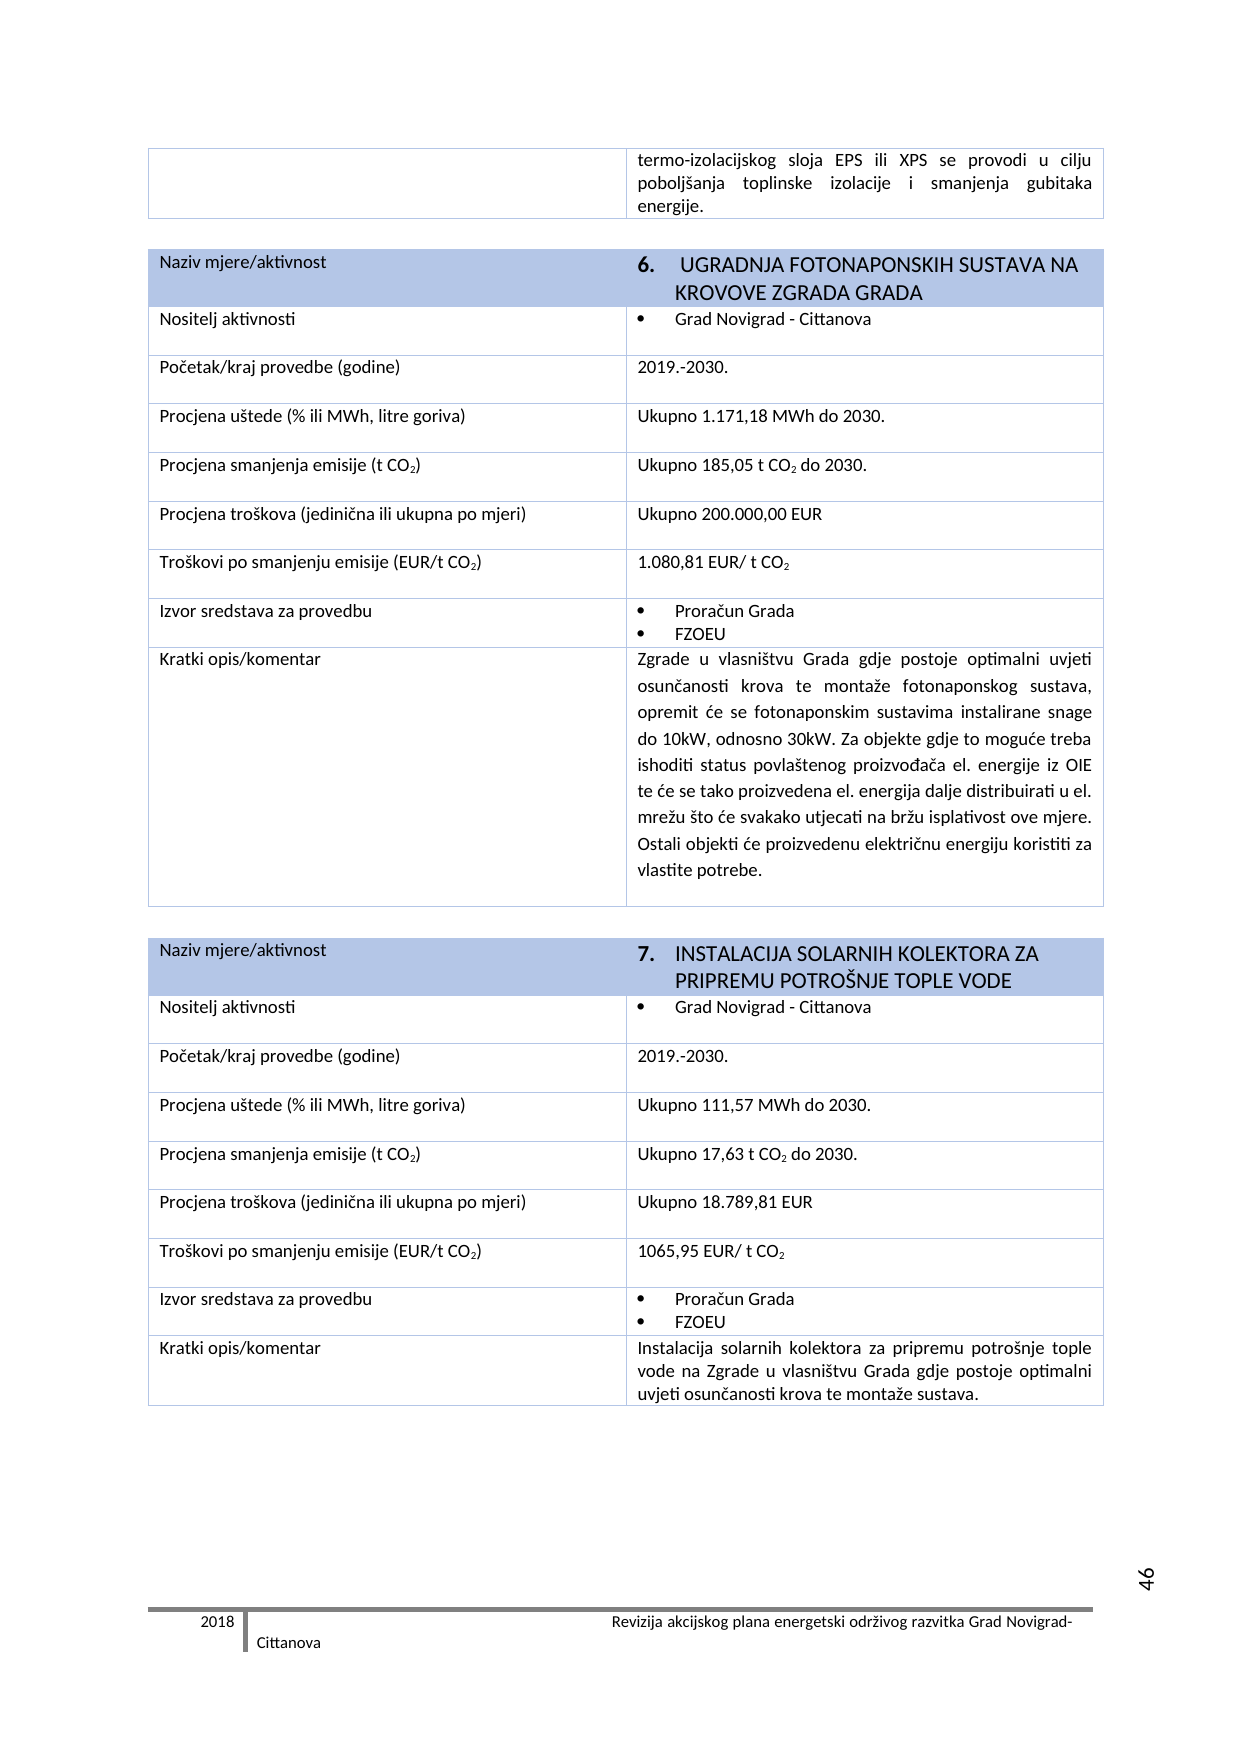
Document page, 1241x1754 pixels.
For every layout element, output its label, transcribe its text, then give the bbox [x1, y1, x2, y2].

table_header INSTALACIJA SOLARNIH KOLEKTORA ZA PRIPREMU POTROŠNJE TOPLE VODE [627, 939, 1103, 995]
table_header Naziv mjere/aktivnost [149, 939, 626, 995]
table_cell Kratki opis/komentar [149, 1336, 626, 1405]
table_cell Početak/kraj provedbe (godine) [149, 356, 626, 403]
table_cell 2019.-2030. [627, 356, 1103, 403]
table_cell Ukupno 185,05 t CO2 do 2030. [627, 453, 1103, 501]
table_cell Troškovi po smanjenju emisije (EUR/t CO2) [149, 550, 626, 598]
table_cell Troškovi po smanjenju emisije (EUR/t CO2) [149, 1239, 626, 1287]
table_cell 1.080,81 EUR/ t CO2 [627, 550, 1103, 598]
table_cell Procjena smanjenja emisije (t CO2) [149, 1142, 626, 1189]
table_cell Grad Novigrad - Cittanova [627, 996, 1103, 1043]
table_cell Ukupno 18.789,81 EUR [627, 1190, 1103, 1238]
table_cell Procjena smanjenja emisije (t CO2) [149, 453, 626, 501]
table_cell 2019.-2030. [627, 1044, 1103, 1092]
table_cell Ukupno 111,57 MWh do 2030. [627, 1093, 1103, 1141]
table_cell Kratki opis/komentar [149, 648, 626, 906]
table_cell Ukupno 1.171,18 MWh do 2030. [627, 404, 1103, 452]
table_cell Zgrade u vlasništvu Grada gdje postoje optimalni uvjeti osunčanosti krova te montaže fotonaponskog sustava, opremit će se fotonaponskim sustavima instalirane snage do 10kW, odnosno 30kW. Za objekte gdje to moguće treba ishoditi status povlaštenog proizvođača el. energije iz OIE te će se tako proizvedena el. energija dalje distribuirati u el. mrežu što će svakako utjecati na bržu isplativost ove mjere. Ostali objekti će proizvedenu električnu energiju koristiti za vlastite potrebe. [627, 648, 1103, 906]
table_cell Procjena uštede (% ili MWh, litre goriva) [149, 404, 626, 452]
table_cell Proračun Grada FZOEU [627, 599, 1103, 647]
table_cell Instalacija solarnih kolektora za pripremu potrošnje tople vode na Zgrade u vlasništvu Grada gdje postoje optimalni uvjeti osunčanosti krova te montaže sustava. [627, 1336, 1103, 1405]
table_header UGRADNJA FOTONAPONSKIH SUSTAVA NA KROVOVE ZGRADA GRADA [627, 250, 1103, 306]
table_cell Početak/kraj provedbe (godine) [149, 1044, 626, 1092]
table_cell Izvor sredstava za provedbu [149, 599, 626, 647]
table_header Naziv mjere/aktivnost [149, 250, 626, 306]
table_cell Ukupno 17,63 t CO2 do 2030. [627, 1142, 1103, 1189]
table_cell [627, 149, 1103, 217]
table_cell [149, 149, 626, 217]
table_cell 1065,95 EUR/ t CO2 [627, 1239, 1103, 1287]
table_cell Nositelj aktivnosti [149, 307, 626, 355]
table_cell Procjena troškova (jedinična ili ukupna po mjeri) [149, 1190, 626, 1238]
table_cell Procjena troškova (jedinična ili ukupna po mjeri) [149, 502, 626, 549]
table_cell Procjena uštede (% ili MWh litre goriva) [149, 1093, 626, 1141]
table_cell Nositelj aktivnosti [149, 996, 626, 1043]
table_cell Proračun Grada FZOEU [627, 1288, 1103, 1335]
table_cell Grad Novigrad - Cittanova [627, 307, 1103, 355]
table_cell Ukupno 200.000,00 EUR [627, 502, 1103, 549]
table_cell Izvor sredstava za provedbu [149, 1288, 626, 1335]
